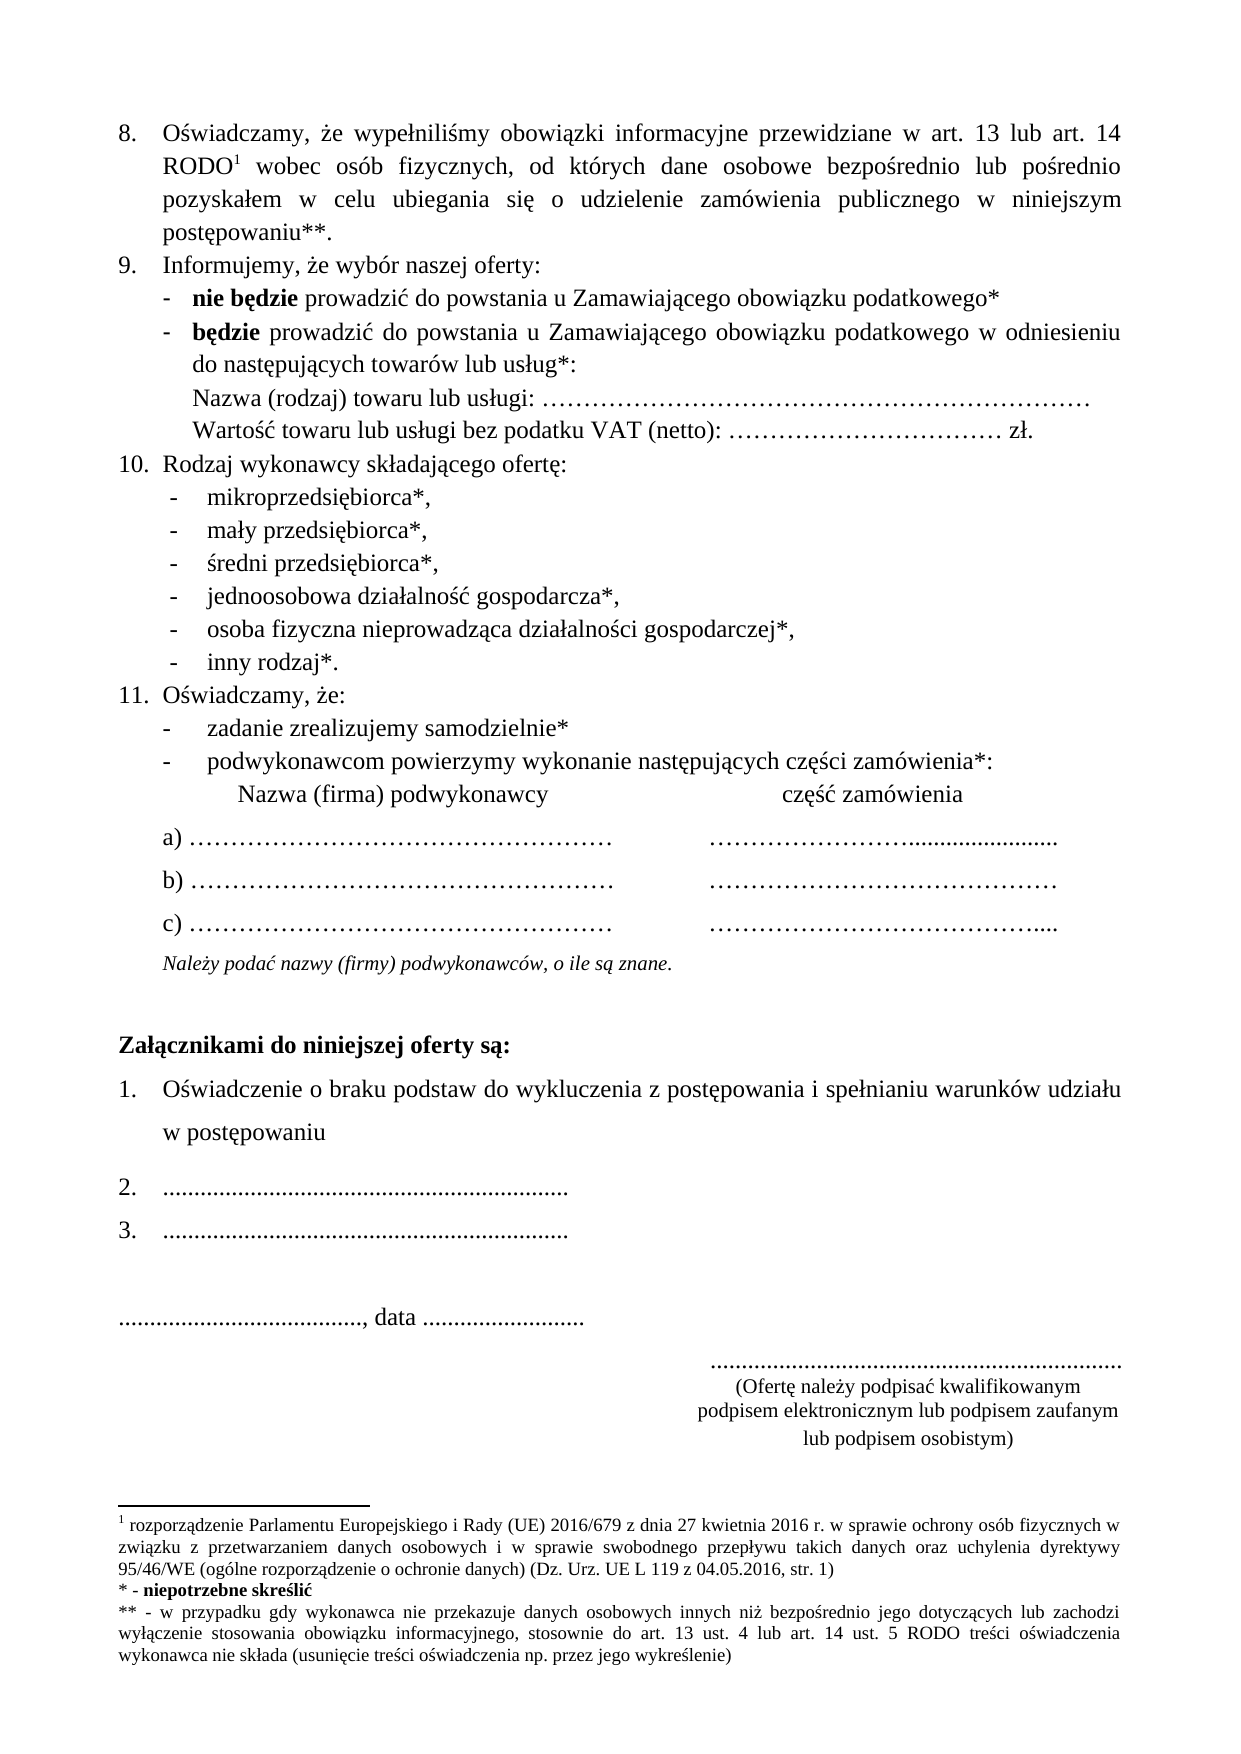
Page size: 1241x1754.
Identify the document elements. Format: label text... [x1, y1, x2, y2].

list inny rodzaj*. [169, 647, 1122, 676]
list jednoosobowa działalność gospodarcza*, [169, 581, 1122, 609]
list osoba fizyczna nieprowadząca działalności gospodarczej*, [169, 614, 1122, 642]
list Oświadczamy, że wypełniliśmy obowiązki informacyjne przewidziane w art. 13 lub art. 14 RODO wobec osób fizycznych, od których dane osobowe bezpośrednio lub pośrednio pozyskałem w celu ubiegania się o udzielenie zamówienia publicznego w niniejszym postępowaniu**. [118, 118, 1122, 246]
list Rodzaj wykonawcy składającego ofertę: [118, 449, 1122, 477]
list mikroprzedsiębiorca*, [169, 482, 1122, 510]
list nie będzie prowadzić do powstania u Zamawiającego obowiązku podatkowego* [162, 283, 1122, 312]
text b) …………………………………………… …………………………………… [162, 865, 1122, 894]
text c) …………………………………………… ………………………………….... [162, 908, 1122, 937]
text Nazwa (rodzaj) towaru lub usługi: ………………………………………………………… [192, 383, 1122, 411]
list ................................................................. [118, 1172, 1122, 1201]
list mały przedsiębiorca*, [169, 515, 1122, 543]
list Informujemy, że wybór naszej oferty: [118, 250, 1122, 279]
text Załącznikami do niniejszej oferty są: [118, 1031, 1122, 1059]
text Nazwa (firma) podwykonawcy część zamówienia [237, 779, 1122, 808]
text Należy podać nazwy (firmy) podwykonawców, o ile są znane. [162, 951, 1122, 975]
text ......................................., data .......................... [118, 1302, 1122, 1331]
text Wartość towaru lub usługi bez podatku VAT (netto): …………………………… zł. [192, 416, 1122, 444]
list podwykonawcom powierzymy wykonanie następujących części zamówienia*: [162, 746, 1122, 774]
list Oświadczenie o braku podstaw do wykluczenia z postępowania i spełnianiu warunków udziału w postępowaniu [118, 1074, 1122, 1146]
text .................................................................. [561, 1345, 1122, 1374]
text (Ofertę należy podpisać kwalifikowanym podpisem elektronicznym lub podpisem zaufanym lub podpisem osobistym) [694, 1374, 1122, 1451]
list Oświadczamy, że: [118, 680, 1122, 708]
list zadanie zrealizujemy samodzielnie* [162, 713, 1122, 742]
list ................................................................. [118, 1216, 1122, 1244]
list średni przedsiębiorca*, [169, 548, 1122, 576]
list będzie prowadzić do powstania u Zamawiającego obowiązku podatkowego w odniesieniu do następujących towarów lub usług*: [162, 316, 1122, 378]
text a) …………………………………………… ……………………........................ [162, 822, 1122, 851]
